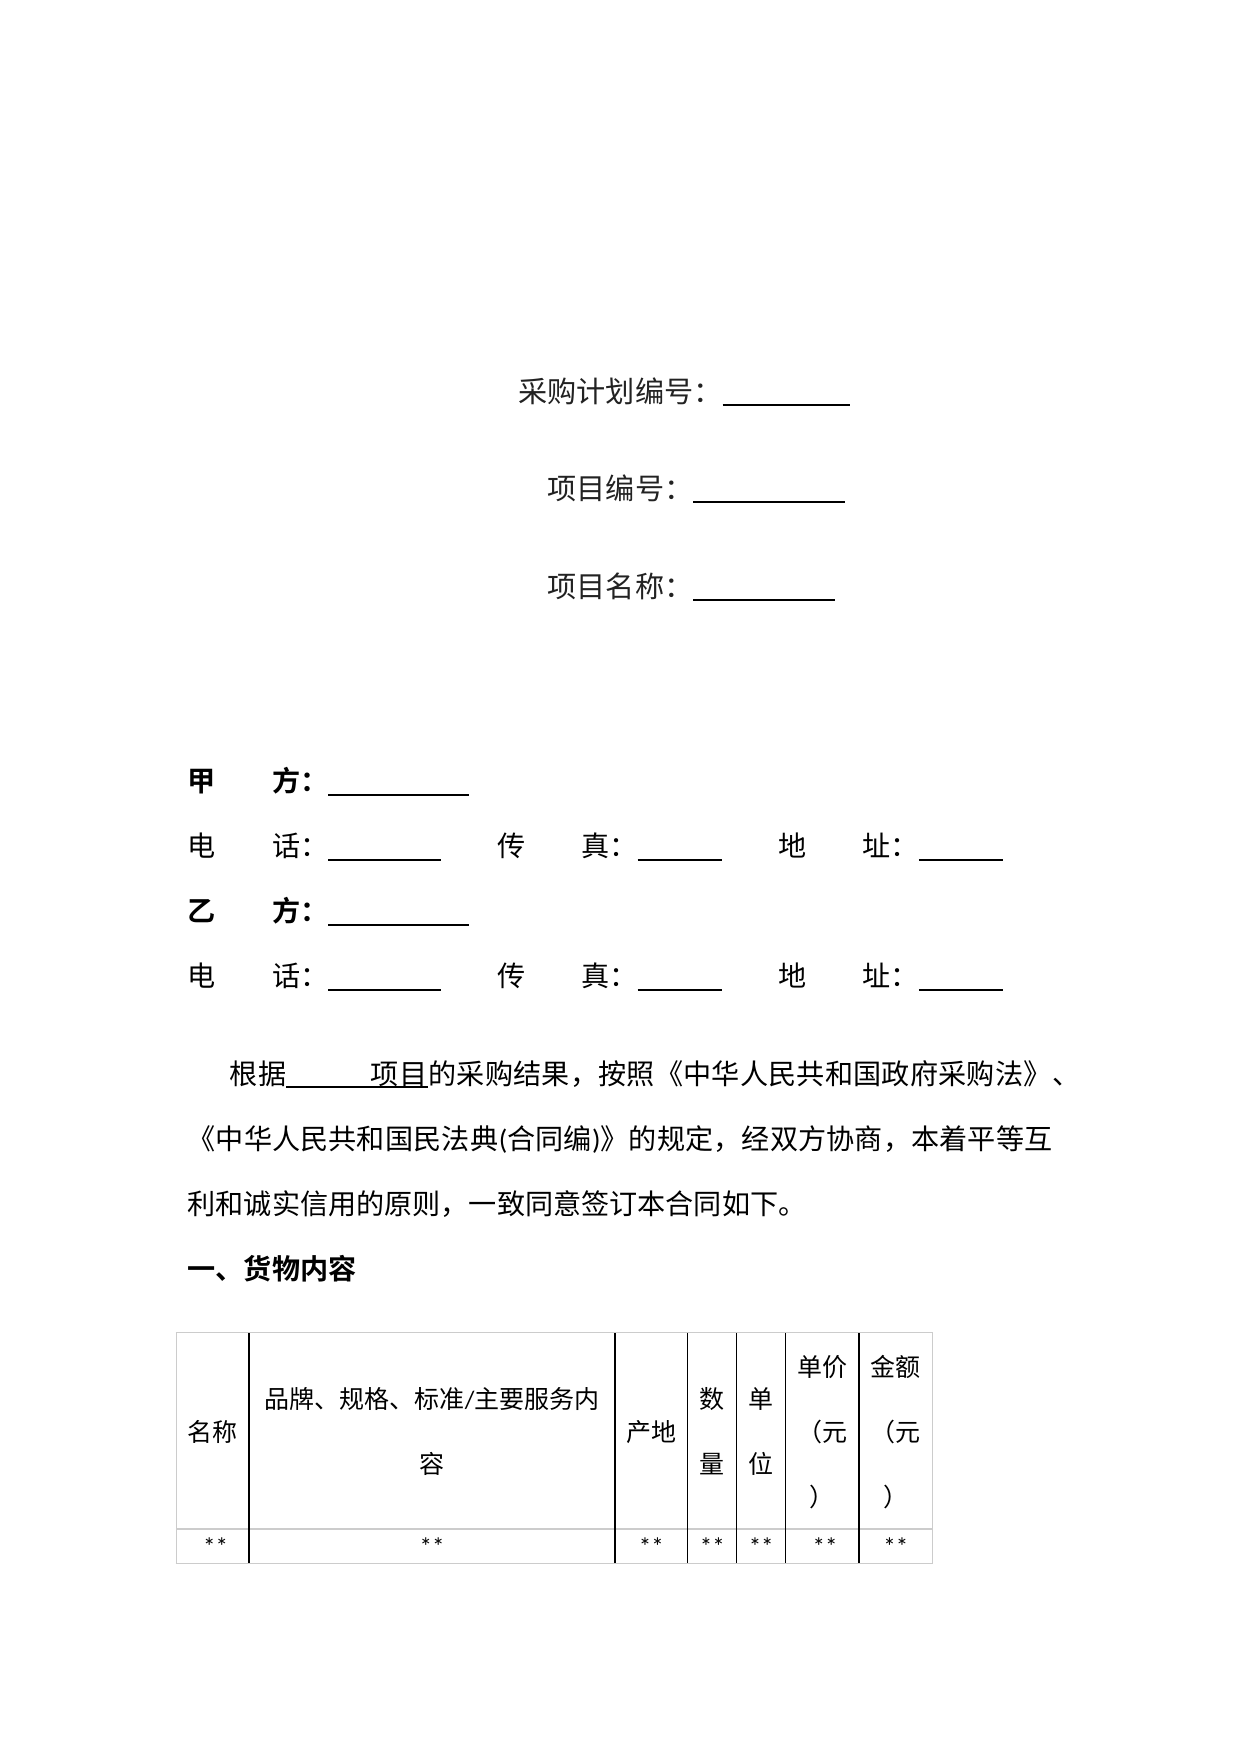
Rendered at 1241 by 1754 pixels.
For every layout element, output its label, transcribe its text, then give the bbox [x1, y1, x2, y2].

text 采购计划编号： [187, 357, 1053, 422]
text 甲 方： [187, 747, 1053, 812]
text 电 话： 传 真： 地 址： [187, 812, 1053, 877]
table_header 名称 [177, 1333, 248, 1528]
table_cell ** [860, 1530, 932, 1563]
text 电 话： 传 真： 地 址： [187, 942, 1053, 1007]
table_header 数量 [688, 1333, 736, 1528]
text 一、货物内容 [187, 1234, 1053, 1299]
table_cell ** [616, 1530, 687, 1563]
text 根据 项目的采购结果，按照《中华人民共和国政府采购法》、《中华人民共和国民法典(合同编)》的规定，经双方协商，本着平等互利和诚实信用的原则，一致同意签订本合同如下。 [187, 1039, 1053, 1234]
table_header 单位 [737, 1333, 785, 1528]
table_cell ** [177, 1530, 248, 1563]
text 乙 方： [187, 877, 1053, 942]
table_header 产地 [616, 1333, 687, 1528]
table_cell ** [786, 1530, 858, 1563]
table_cell ** [737, 1530, 785, 1563]
table_cell ** [250, 1530, 614, 1563]
table_header 金额 （元） [860, 1333, 932, 1528]
text 项目编号： [187, 454, 1053, 519]
table_header 品牌、规格、标准/主要服务内容 [250, 1333, 614, 1528]
table_cell ** [688, 1530, 736, 1563]
table_header 单价 （元） [786, 1333, 858, 1528]
text 项目名称： [187, 552, 1053, 617]
